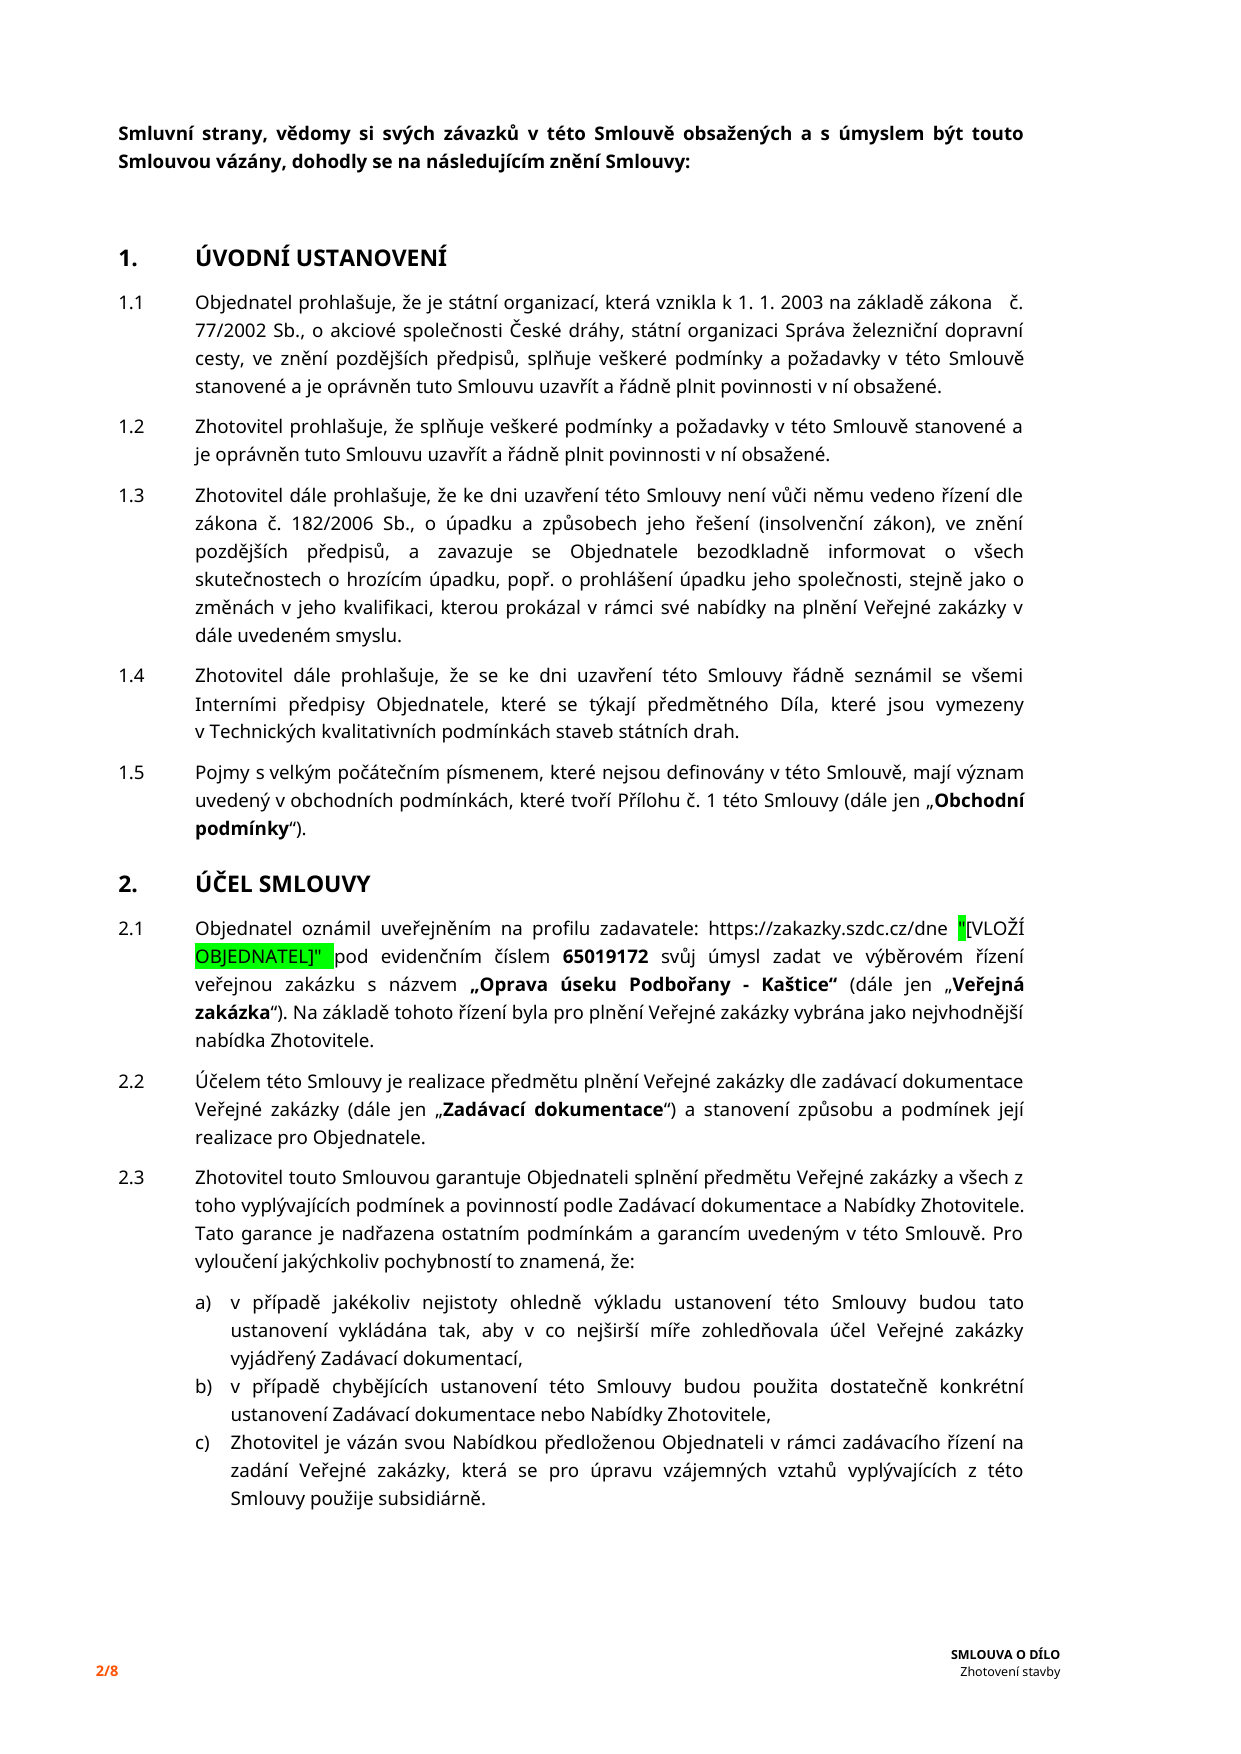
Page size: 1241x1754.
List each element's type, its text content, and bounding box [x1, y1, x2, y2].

text v případě jakékoliv nejistoty ohledně výkladu ustanovení této Smlouvy budou tato ustanovení vykládána tak, aby v co nejširší míře zohledňovala účel Veřejné zakázky vyjádřený Zadávací dokumentací, [195, 1289, 1024, 1371]
text ÚVODNÍ USTANOVENÍ [118, 242, 1024, 273]
text Zhotovitel touto Smlouvou garantuje Objednateli splnění předmětu Veřejné zakázky a všech z toho vyplývajících podmínek a povinností podle Zadávací dokumentace a Nabídky Zhotovitele. Tato garance je nadřazena ostatním podmínkám a garancím uvedeným v této Smlouvě. Pro vyloučení jakýchkoliv pochybností to znamená, že: [118, 1164, 1024, 1274]
text ÚČEL SMLOUVY [118, 868, 1024, 900]
text Pojmy s velkým počátečním písmenem, které nejsou definovány v této Smlouvě, mají význam uvedený v obchodních podmínkách, které tvoří Přílohu č. 1 této Smlouvy (dále jen „Obchodní podmínky“). [118, 759, 1024, 841]
text Zhotovitel prohlašuje, že splňuje veškeré podmínky a požadavky v této Smlouvě stanovené a je oprávněn tuto Smlouvu uzavřít a řádně plnit povinnosti v ní obsažené. [118, 414, 1024, 467]
text Objednatel oznámil uveřejněním na profilu zadavatele: https://zakazky.szdc.cz/dne pod evidenčním číslem 65019172 svůj úmysl zadat ve výběrovém řízení veřejnou zakázku s názvem „Oprava úseku Podbořany - Kaštice“ (dále jen „Veřejná zakázka“). Na základě tohoto řízení byla pro plnění Veřejné zakázky vybrána jako nejvhodnější nabídka Zhotovitele. [118, 915, 1024, 1053]
text Zhotovitel dále prohlašuje, že ke dni uzavření této Smlouvy není vůči němu vedeno řízení dle zákona č. 182/2006 Sb., o úpadku a způsobech jeho řešení (insolvenční zákon), ve znění pozdějších předpisů, a zavazuje se Objednatele bezodkladně informovat o všech skutečnostech o hrozícím úpadku, popř. o prohlášení úpadku jeho společnosti, stejně jako o změnách v jeho kvalifikaci, kterou prokázal v rámci své nabídky na plnění Veřejné zakázky v dále uvedeném smyslu. [118, 482, 1024, 648]
text Zhotovitel je vázán svou Nabídkou předloženou Objednateli v rámci zadávacího řízení na zadání Veřejné zakázky, která se pro úpravu vzájemných vztahů vyplývajících z této Smlouvy použije subsidiárně. [195, 1429, 1024, 1511]
text Objednatel prohlašuje, že je státní organizací, která vznikla k 1. 1. 2003 na základě zákona č. 77/2002 Sb., o akciové společnosti České dráhy, státní organizaci Správa železniční dopravní cesty, ve znění pozdějších předpisů, splňuje veškeré podmínky a požadavky v této Smlouvě stanovené a je oprávněn tuto Smlouvu uzavřít a řádně plnit povinnosti v ní obsažené. [118, 289, 1024, 399]
text Smluvní strany, vědomy si svých závazků v této Smlouvě obsažených a s úmyslem být touto Smlouvou vázány, dohodly se na následujícím znění Smlouvy: [118, 121, 1024, 174]
text v případě chybějících ustanovení této Smlouvy budou použita dostatečně konkrétní ustanovení Zadávací dokumentace nebo Nabídky Zhotovitele, [195, 1373, 1024, 1427]
text Účelem této Smlouvy je realizace předmětu plnění Veřejné zakázky dle zadávací dokumentace Veřejné zakázky (dále jen „Zadávací dokumentace“) a stanovení způsobu a podmínek její realizace pro Objednatele. [118, 1068, 1024, 1149]
text Zhotovitel dále prohlašuje, že se ke dni uzavření této Smlouvy řádně seznámil se všemi Interními předpisy Objednatele, které se týkají předmětného Díla, které jsou vymezeny v Technických kvalitativních podmínkách staveb státních drah. [118, 663, 1024, 744]
